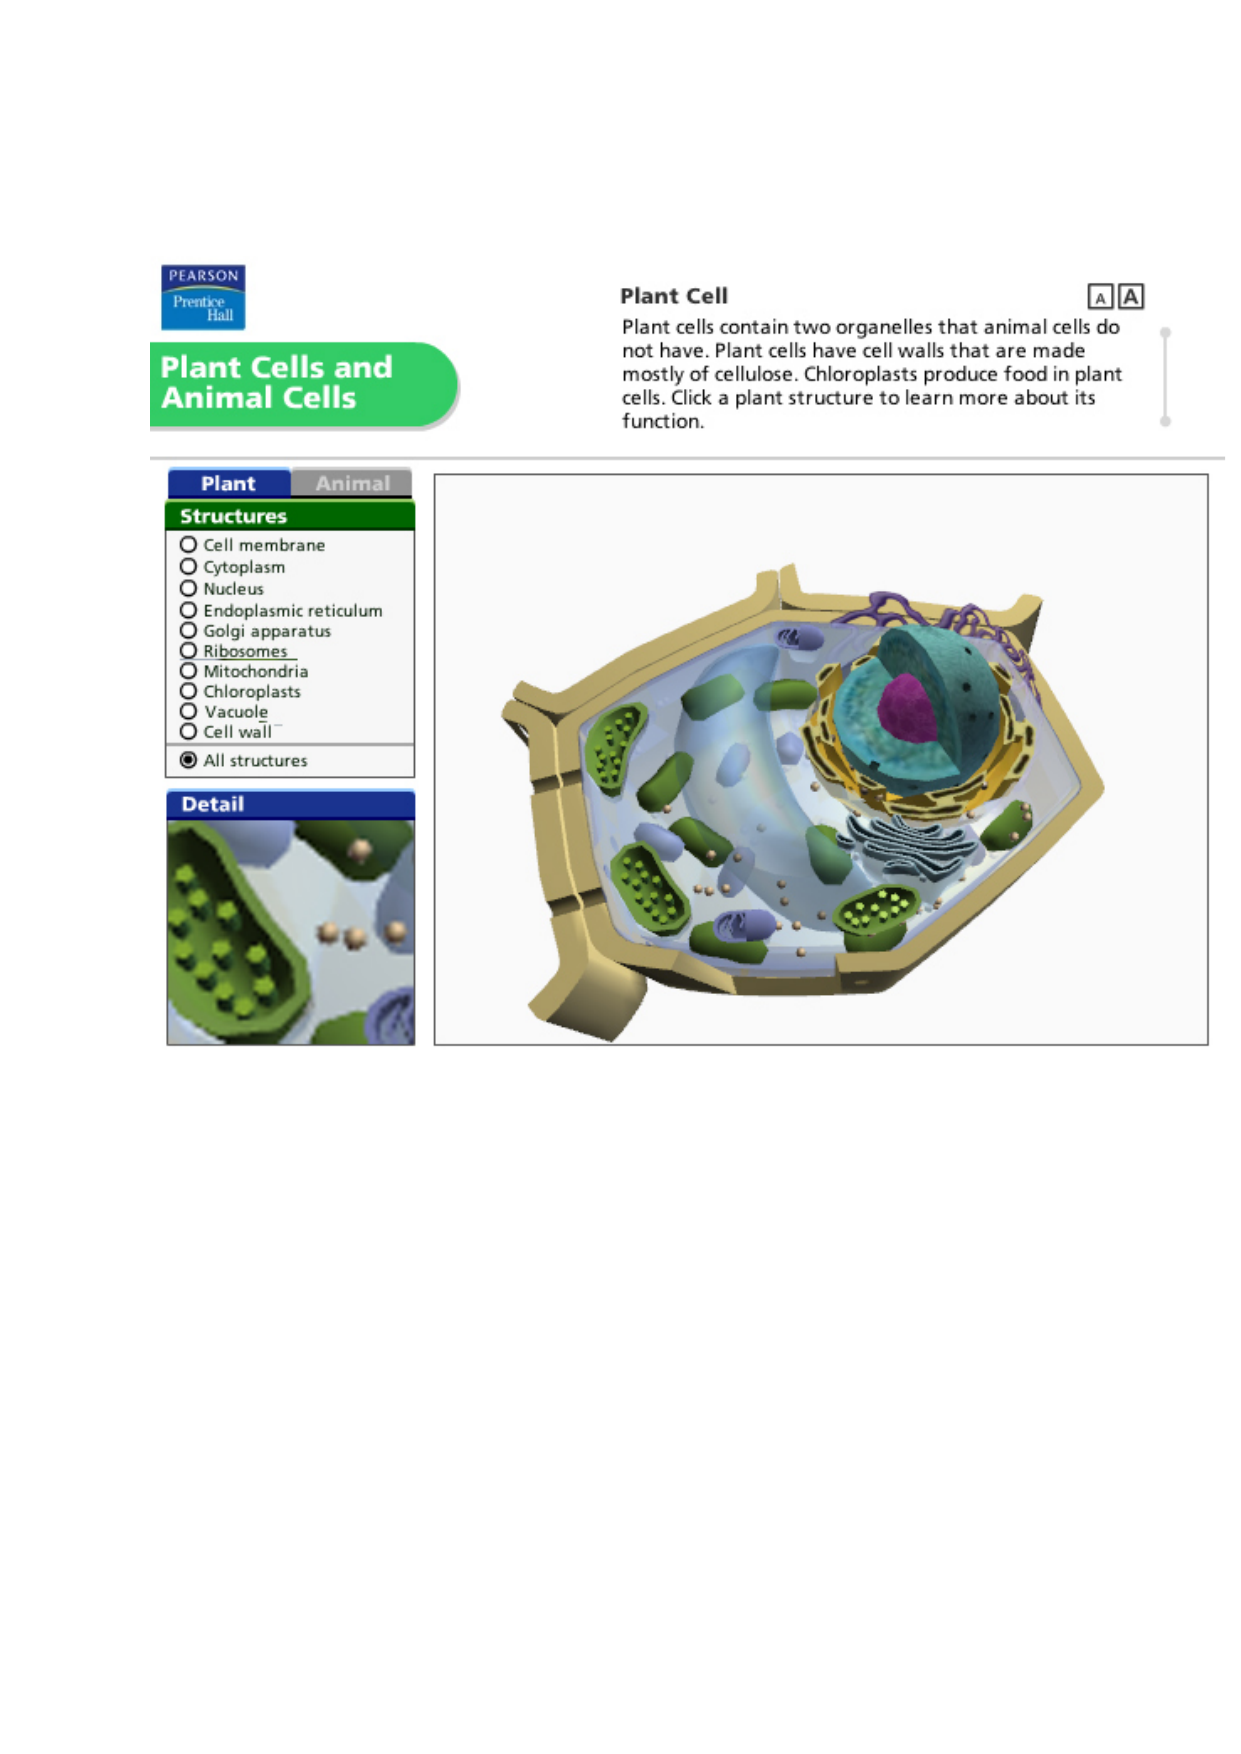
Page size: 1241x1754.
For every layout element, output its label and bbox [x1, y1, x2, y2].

picture [150, 256, 1225, 1063]
